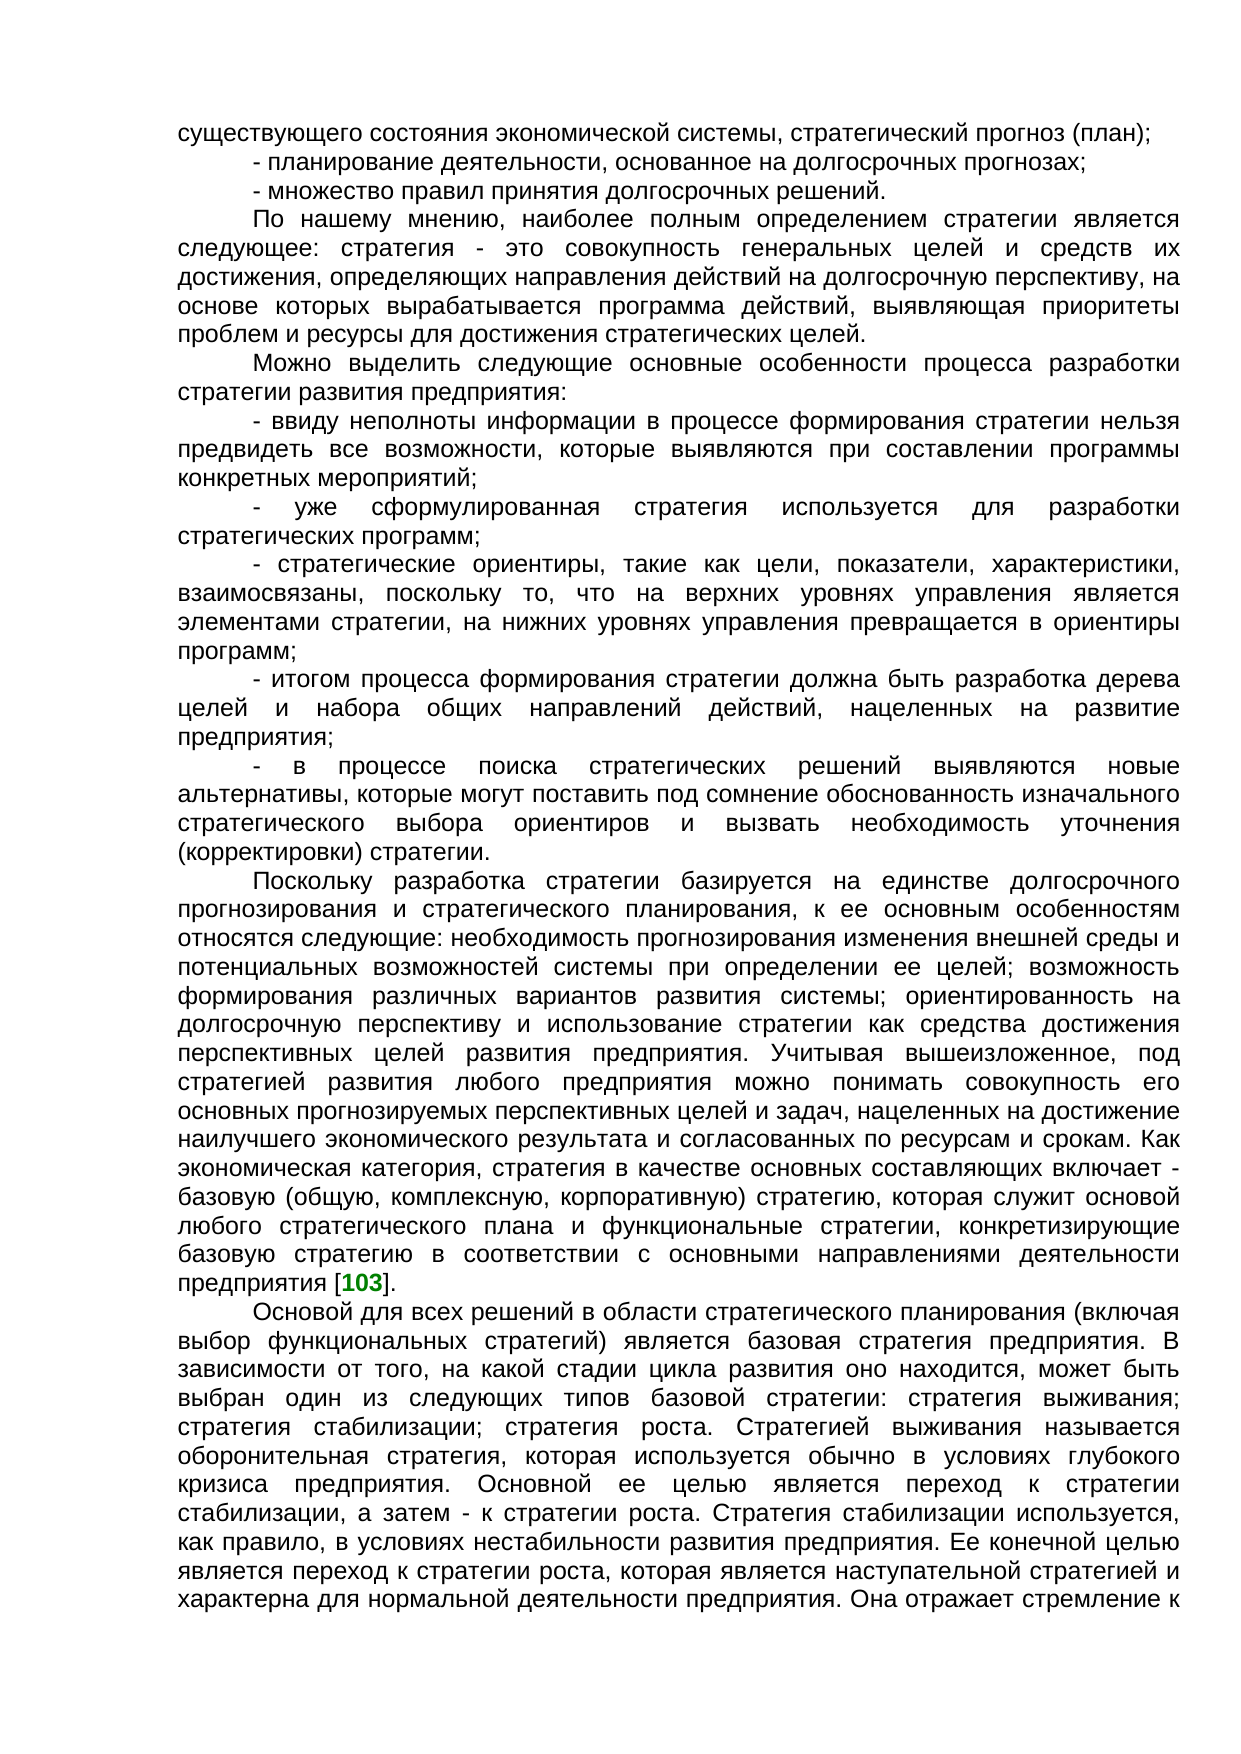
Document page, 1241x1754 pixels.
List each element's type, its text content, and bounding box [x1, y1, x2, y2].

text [177, 1297, 1181, 1613]
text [177, 118, 1181, 147]
text Можно выделить следующие основные особенности процесса разработки стратегии развития предприятия: [177, 348, 1181, 406]
text - в процессе поиска стратегических решений выявляются новые альтернативы, которые могут поставить под сомнение обоснованность изначального стратегического выбора ориентиров и вызвать необходимость уточнения (корректировки) стратегии. [177, 751, 1181, 866]
text - уже сформулированная стратегия используется для разработки стратегических программ; [177, 492, 1181, 549]
text - планирование деятельности, основанное на долгосрочных прогнозах; [177, 147, 1181, 176]
text Поскольку разработка стратегии базируется на единстве долгосрочного прогнозирования и стратегического планирования, к ее основным особенностям относятся следующие: необходимость прогнозирования изменения внешней среды и потенциальных возможностей системы при определении ее целей; возможность формирования различных вариантов развития системы; ориентированность на долгосрочную перспективу и использование стратегии как средства достижения перспективных целей развития предприятия. Учитывая вышеизложенное, под стратегией развития любого предприятия можно понимать совокупность его основных прогнозируемых перспективных целей и задач, нацеленных на достижение наилучшего экономического результата и согласованных по ресурсам и срокам. Как экономическая категория, стратегия в качестве основных составляющих включает - базовую (общую, комплексную, корпоративную) стратегию, которая служит основой любого стратегического плана и функциональные стратегии, конкретизирующие базовую стратегию в соответствии с основными направлениями деятельности предприятия [103]. [177, 866, 1181, 1297]
text - множество правил принятия долгосрочных решений. [177, 176, 1181, 204]
text По нашему мнению, наиболее полным определением стратегии является следующее: стратегия - это совокупность генеральных целей и средств их достижения, определяющих направления действий на долгосрочную перспективу, на основе которых вырабатывается программа действий, выявляющая приоритеты проблем и ресурсы для достижения стратегических целей. [177, 204, 1181, 348]
text - ввиду неполноты информации в процессе формирования стратегии нельзя предвидеть все возможности, которые выявляются при составлении программы конкретных мероприятий; [177, 406, 1181, 492]
text - стратегические ориентиры, такие как цели, показатели, характеристики, взаимосвязаны, поскольку то, что на верхних уровнях управления является элементами стратегии, на нижних уровнях управления превращается в ориентиры программ; [177, 549, 1181, 664]
text - итогом процесса формирования стратегии должна быть разработка дерева целей и набора общих направлений действий, нацеленных на развитие предприятия; [177, 664, 1181, 751]
